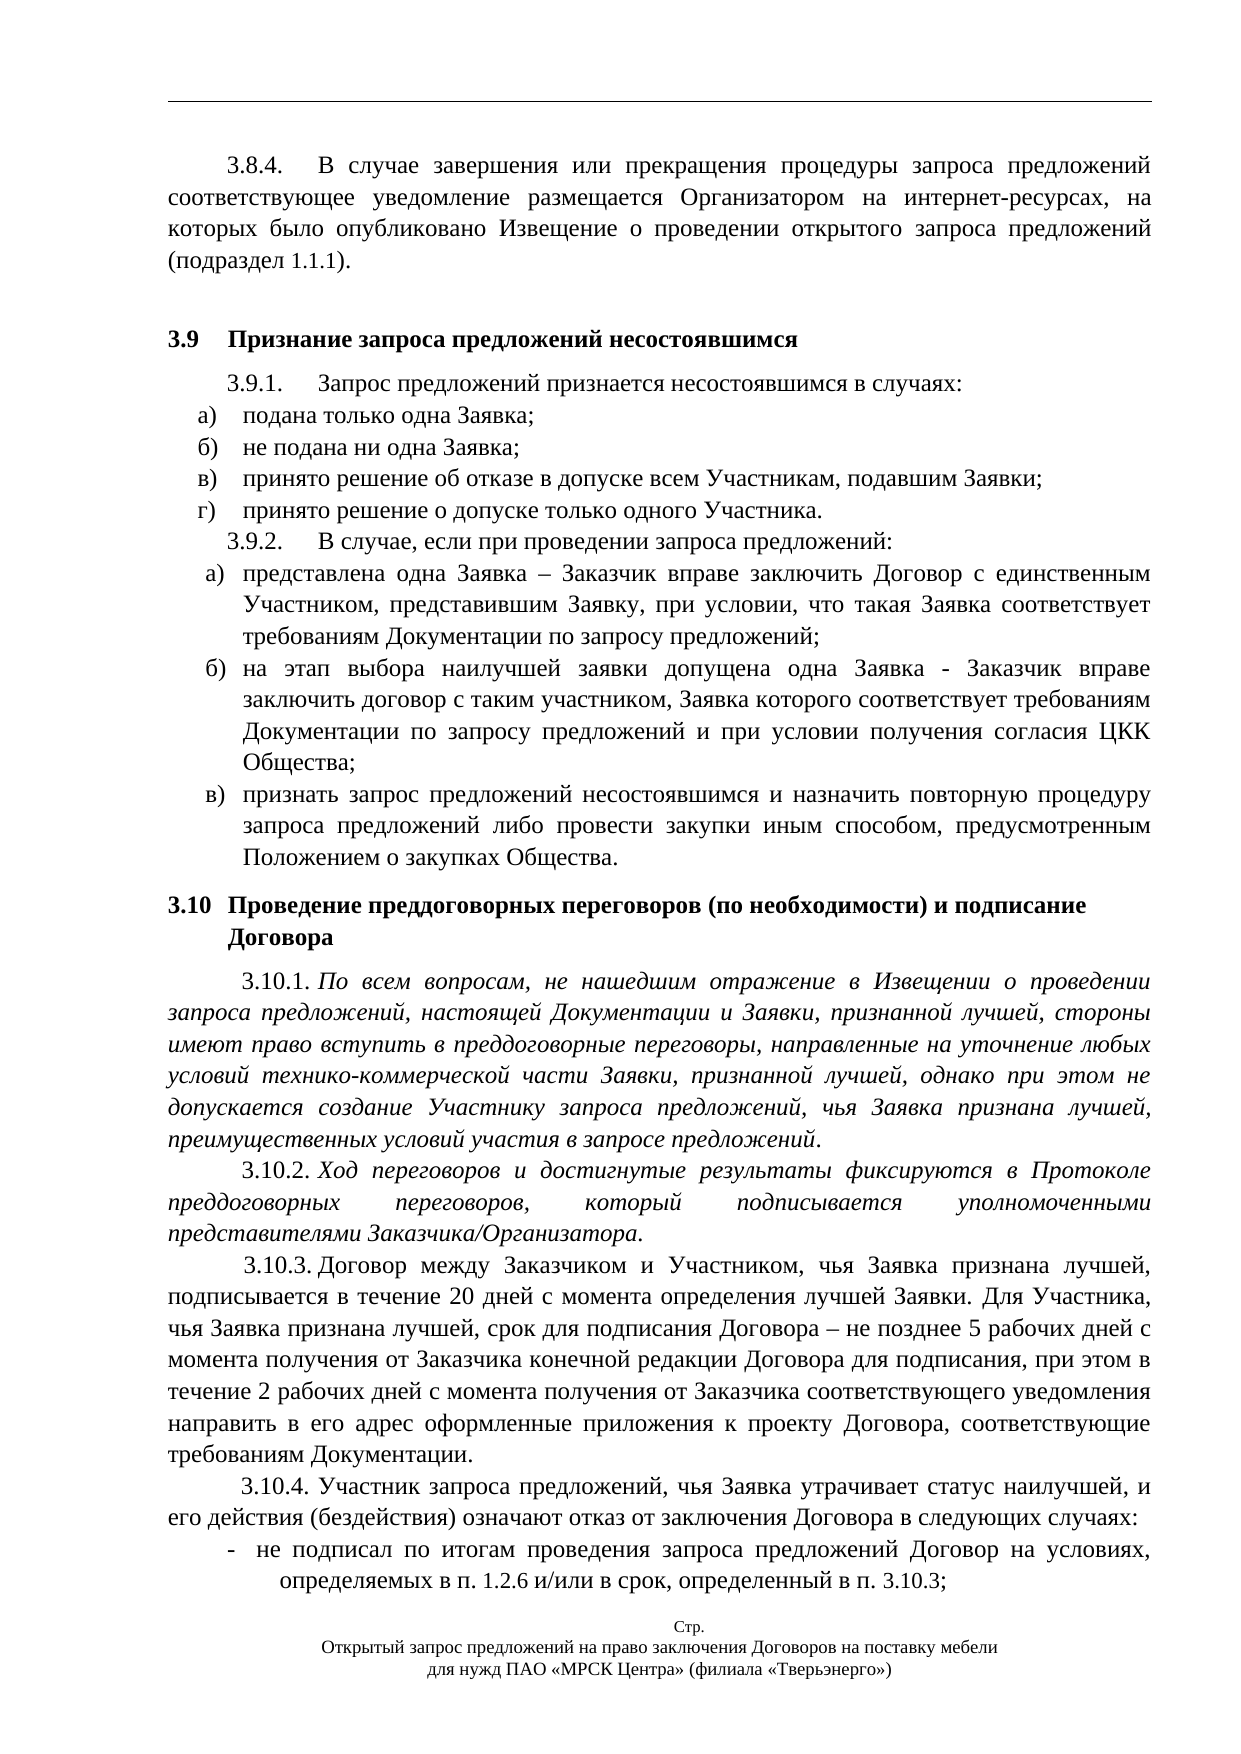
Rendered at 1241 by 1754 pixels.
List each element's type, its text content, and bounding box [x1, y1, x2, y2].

list подана только одна Заявка; [168, 400, 1152, 429]
subtitle Признание запроса предложений несостоявшимся [168, 324, 1152, 353]
list не подана ни одна Заявка; [168, 432, 1152, 460]
list не подписал по итогам проведения запроса предложений Договор на условиях, определяемых в п. 1.2.6 и/или в срок, определенный в п. 3.10.3; [227, 1534, 1152, 1594]
list принято решение о допуске только одного Участника. [168, 495, 1152, 523]
list принято решение об отказе в допуске всем Участникам, подавшим Заявки; [168, 463, 1152, 492]
list Запрос предложений признается несостоявшимся в случаях: [168, 368, 1152, 397]
list на этап выбора наилучшей заявки допущена одна Заявка - Заказчик вправе заключить договор с таким участником, Заявка которого соответствует требованиям Документации по запросу предложений и при условии получения согласия ЦКК Общества; [205, 653, 1152, 776]
list В случае, если при проведении запроса предложений: [168, 526, 1152, 555]
list представлена одна Заявка – Заказчик вправе заключить Договор с единственным Участником, представившим Заявку, при условии, что такая Заявка соответствует требованиям Документации по запросу предложений; [205, 558, 1152, 650]
list признать запрос предложений несостоявшимся и назначить повторную процедуру запроса предложений либо провести закупки иным способом, предусмотренным Положением о закупках Общества. [205, 779, 1152, 871]
list По всем вопросам, не нашедшим отражение в Извещении о проведении запроса предложений, настоящей Документации и Заявки, признанной лучшей, стороны имеют право вступить в преддоговорные переговоры, направленные на уточнение любых условий технико-коммерческой части Заявки, признанной лучшей, однако при этом не допускается создание Участнику запроса предложений, чья Заявка признана лучшей, преимущественных условий участия в запросе предложений. [168, 966, 1152, 1152]
list Договор между Заказчиком и Участником, чья Заявка признана лучшей, подписывается в течение 20 дней с момента определения лучшей Заявки. Для Участника, чья Заявка признана лучшей, срок для подписания Договора – не позднее 5 рабочих дней с момента получения от Заказчика конечной редакции Договора для подписания, при этом в течение 2 рабочих дней с момента получения от Заказчика соответствующего уведомления направить в его адрес оформленные приложения к проекту Договора, соответствующие требованиям Документации. [168, 1250, 1152, 1468]
subtitle Проведение преддоговорных переговоров (по необходимости) и подписание Договора [168, 890, 1152, 951]
list Ход переговоров и достигнутые результаты фиксируются в Протоколе преддоговорных переговоров, который подписывается уполномоченными представителями Заказчика/Организатора. [168, 1155, 1152, 1247]
list Участник запроса предложений, чья Заявка утрачивает статус наилучшей, и его действия (бездействия) означают отказ от заключения Договора в следующих случаях: [168, 1471, 1152, 1531]
list В случае завершения или прекращения процедуры запроса предложений соответствующее уведомление размещается Организатором на интернет-ресурсах, на которых было опубликовано Извещение о проведении открытого запроса предложений (подраздел 1.1.1). [168, 150, 1152, 273]
